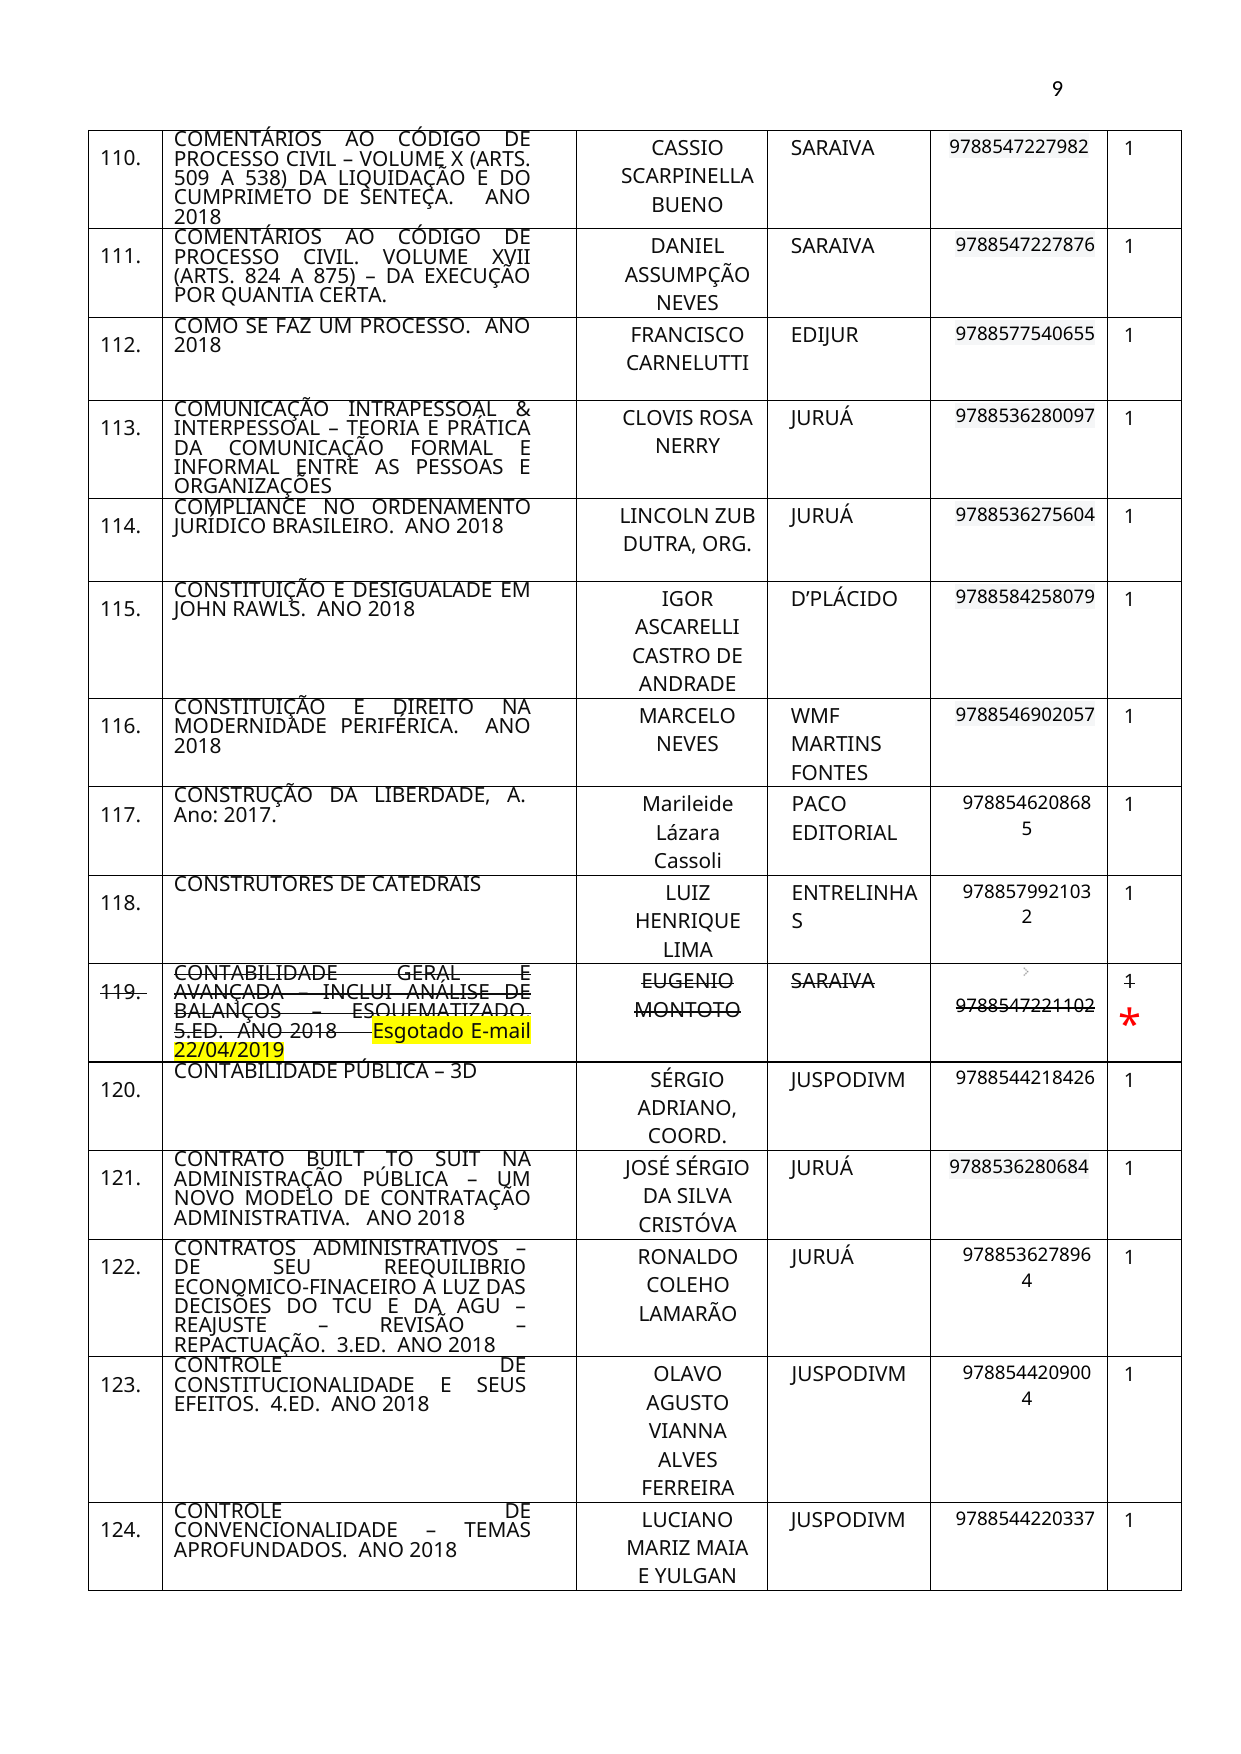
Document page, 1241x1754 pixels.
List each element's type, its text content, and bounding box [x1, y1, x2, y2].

table_cell [89, 964, 162, 1061]
table_cell 1 [1108, 499, 1181, 581]
table_cell 1 [1108, 1063, 1181, 1150]
table_cell SARAIVA [768, 964, 930, 1061]
table_cell ENTRELINHAS [768, 876, 930, 963]
table_cell WMF MARTINS FONTES [768, 699, 930, 786]
table_cell CONTABILIDADE GERAL E AVANÇADA – INCLUI ANÁLISE DE BALANÇOS – ESQUEMATIZADO. 5.ED. ANO 2018 Esgotado E-mail 22/04/2019 [163, 964, 576, 1061]
table_cell COMO SE FAZ UM PROCESSO. ANO 2018 [163, 318, 576, 399]
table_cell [163, 1503, 576, 1590]
table_cell [89, 699, 162, 786]
table_cell 1 [1108, 1151, 1181, 1238]
table_cell IGOR ASCARELLI CASTRO DE ANDRADE [577, 582, 767, 698]
table_cell CONSTITUIÇÃO E DESIGUALADE EM JOHN RAWLS. ANO 2018 [163, 582, 576, 698]
table_cell CONTRATO BUILT TO SUIT NA ADMINISTRAÇÃO PÚBLICA – UM NOVO MODELO DE CONTRATAÇÃO ADMINISTRATIVA. ANO 2018 [163, 1151, 576, 1238]
table_cell COMUNICAÇÃO INTRAPESSOAL & INTERPESSOAL – TEORIA E PRÁTICA DA COMUNICAÇÃO FORMAL E INFORMAL ENTRE AS PESSOAS E ORGANIZAÇÕES [163, 401, 576, 498]
table_cell JOSÉ SÉRGIO DA SILVA CRISTÓVA [577, 1151, 767, 1238]
table_cell 1 [1108, 401, 1181, 498]
table_cell 9788547227876 [931, 229, 1107, 317]
table_cell 9788547221102 [931, 964, 1107, 1061]
table_cell [89, 787, 162, 875]
table_cell [89, 1503, 162, 1590]
table_cell 9788536280684 [931, 1151, 1107, 1238]
table_cell 1 [1108, 1240, 1181, 1356]
table_cell [89, 229, 162, 317]
table_cell CONSTITUIÇÃO E DIREITO NA MODERNIDADE PERIFÉRICA. ANO 2018 [163, 699, 576, 786]
table_cell 9788546208685 [931, 787, 1107, 875]
table_cell JURUÁ [768, 1151, 930, 1238]
table_cell 9788536275604 [931, 499, 1107, 581]
table_cell CONTABILIDADE PÚBLICA – 3D [163, 1063, 576, 1150]
table_cell JUSPODIVM [768, 1503, 930, 1590]
table_cell SÉRGIO ADRIANO, COORD. [577, 1063, 767, 1150]
table_cell EUGENIO MONTOTO [577, 964, 767, 1061]
table_cell COMENTÁRIOS AO CÓDIGO DE PROCESSO CIVIL – VOLUME X (ARTS. 509 A 538) DA LIQUIDAÇÃO E DO CUMPRIMETO DE SENTEÇA. ANO 2018 [163, 131, 576, 228]
table_cell [89, 876, 162, 963]
table_cell SARAIVA [768, 229, 930, 317]
table_cell 9788579921032 [931, 876, 1107, 963]
table_cell 9788536278964 [931, 1240, 1107, 1356]
table_cell 9788547227982 [931, 131, 1107, 228]
table_cell [89, 1240, 162, 1356]
table_cell 1 [1108, 699, 1181, 786]
table_cell JUSPODIVM [768, 1063, 930, 1150]
table_cell [89, 131, 162, 228]
table_cell SARAIVA [768, 131, 930, 228]
table_cell COMPLIANCE NO ORDENAMENTO JURÍDICO BRASILEIRO. ANO 2018 [163, 499, 576, 581]
table_cell 9788544220337 [931, 1503, 1107, 1590]
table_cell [577, 1503, 767, 1590]
table_cell 9788577540655 [931, 318, 1107, 399]
table_cell 9788546902057 [931, 699, 1107, 786]
table_cell COMENTÁRIOS AO CÓDIGO DE PROCESSO CIVIL. VOLUME XVII (ARTS. 824 A 875) – DA EXECUÇÃO POR QUANTIA CERTA. [163, 229, 576, 317]
table_cell [89, 1063, 162, 1150]
table_cell [89, 1357, 162, 1502]
table_cell 1 [1108, 582, 1181, 698]
table_cell OLAVO AGUSTO VIANNA ALVES FERREIRA [577, 1357, 767, 1502]
table_cell 1 [1108, 318, 1181, 399]
table_cell CONSTRUTORES DE CATEDRAIS [163, 876, 576, 963]
table_cell FRANCISCO CARNELUTTI [577, 318, 767, 399]
table_cell 1 [1108, 876, 1181, 963]
table_cell D’PLÁCIDO [768, 582, 930, 698]
table_cell 1 [1108, 1357, 1181, 1502]
table_cell MARCELO NEVES [577, 699, 767, 786]
table_cell DANIEL ASSUMPÇÃO NEVES [577, 229, 767, 317]
table_cell JUSPODIVM [768, 1357, 930, 1502]
table_cell PACO EDITORIAL [768, 787, 930, 875]
table_cell CASSIO SCARPINELLA BUENO [577, 131, 767, 228]
table_cell 1 [1108, 131, 1181, 228]
table_cell JURUÁ [768, 499, 930, 581]
picture [1017, 966, 1033, 978]
table_cell LINCOLN ZUB DUTRA, ORG. [577, 499, 767, 581]
table_cell CONTROLE DE CONSTITUCIONALIDADE E SEUS EFEITOS. 4.ED. ANO 2018 [163, 1357, 576, 1502]
table_cell 1 [1108, 787, 1181, 875]
table_cell Marileide Lázara Cassoli [577, 787, 767, 875]
table_cell JURUÁ [768, 1240, 930, 1356]
table_cell [89, 318, 162, 399]
table_cell EDIJUR [768, 318, 930, 399]
table_cell 9788584258079 [931, 582, 1107, 698]
table_cell 9788544218426 [931, 1063, 1107, 1150]
table_cell LUIZ HENRIQUE LIMA [577, 876, 767, 963]
table_cell 1 [1108, 229, 1181, 317]
table_cell CONSTRUÇÃO DA LIBERDADE, A. Ano: 2017. [163, 787, 576, 875]
table_cell [89, 1151, 162, 1238]
table_cell [89, 499, 162, 581]
table_cell 1 [1108, 1503, 1181, 1590]
table_cell 1* [1108, 964, 1181, 1061]
table_cell CONTRATOS ADMINISTRATIVOS – DE SEU REEQUILIBRIO ECONOMICO-FINACEIRO A LUZ DAS DECISÕES DO TCU E DA AGU – REAJUSTE – REVISÃO – REPACTUAÇÃO. 3.ED. ANO 2018 [163, 1240, 576, 1356]
table_cell 9788544209004 [931, 1357, 1107, 1502]
table_cell RONALDO COLEHO LAMARÃO [577, 1240, 767, 1356]
table_cell 9788536280097 [931, 401, 1107, 498]
table_cell [89, 401, 162, 498]
table_cell CLOVIS ROSA NERRY [577, 401, 767, 498]
table_cell JURUÁ [768, 401, 930, 498]
table_cell [89, 582, 162, 698]
